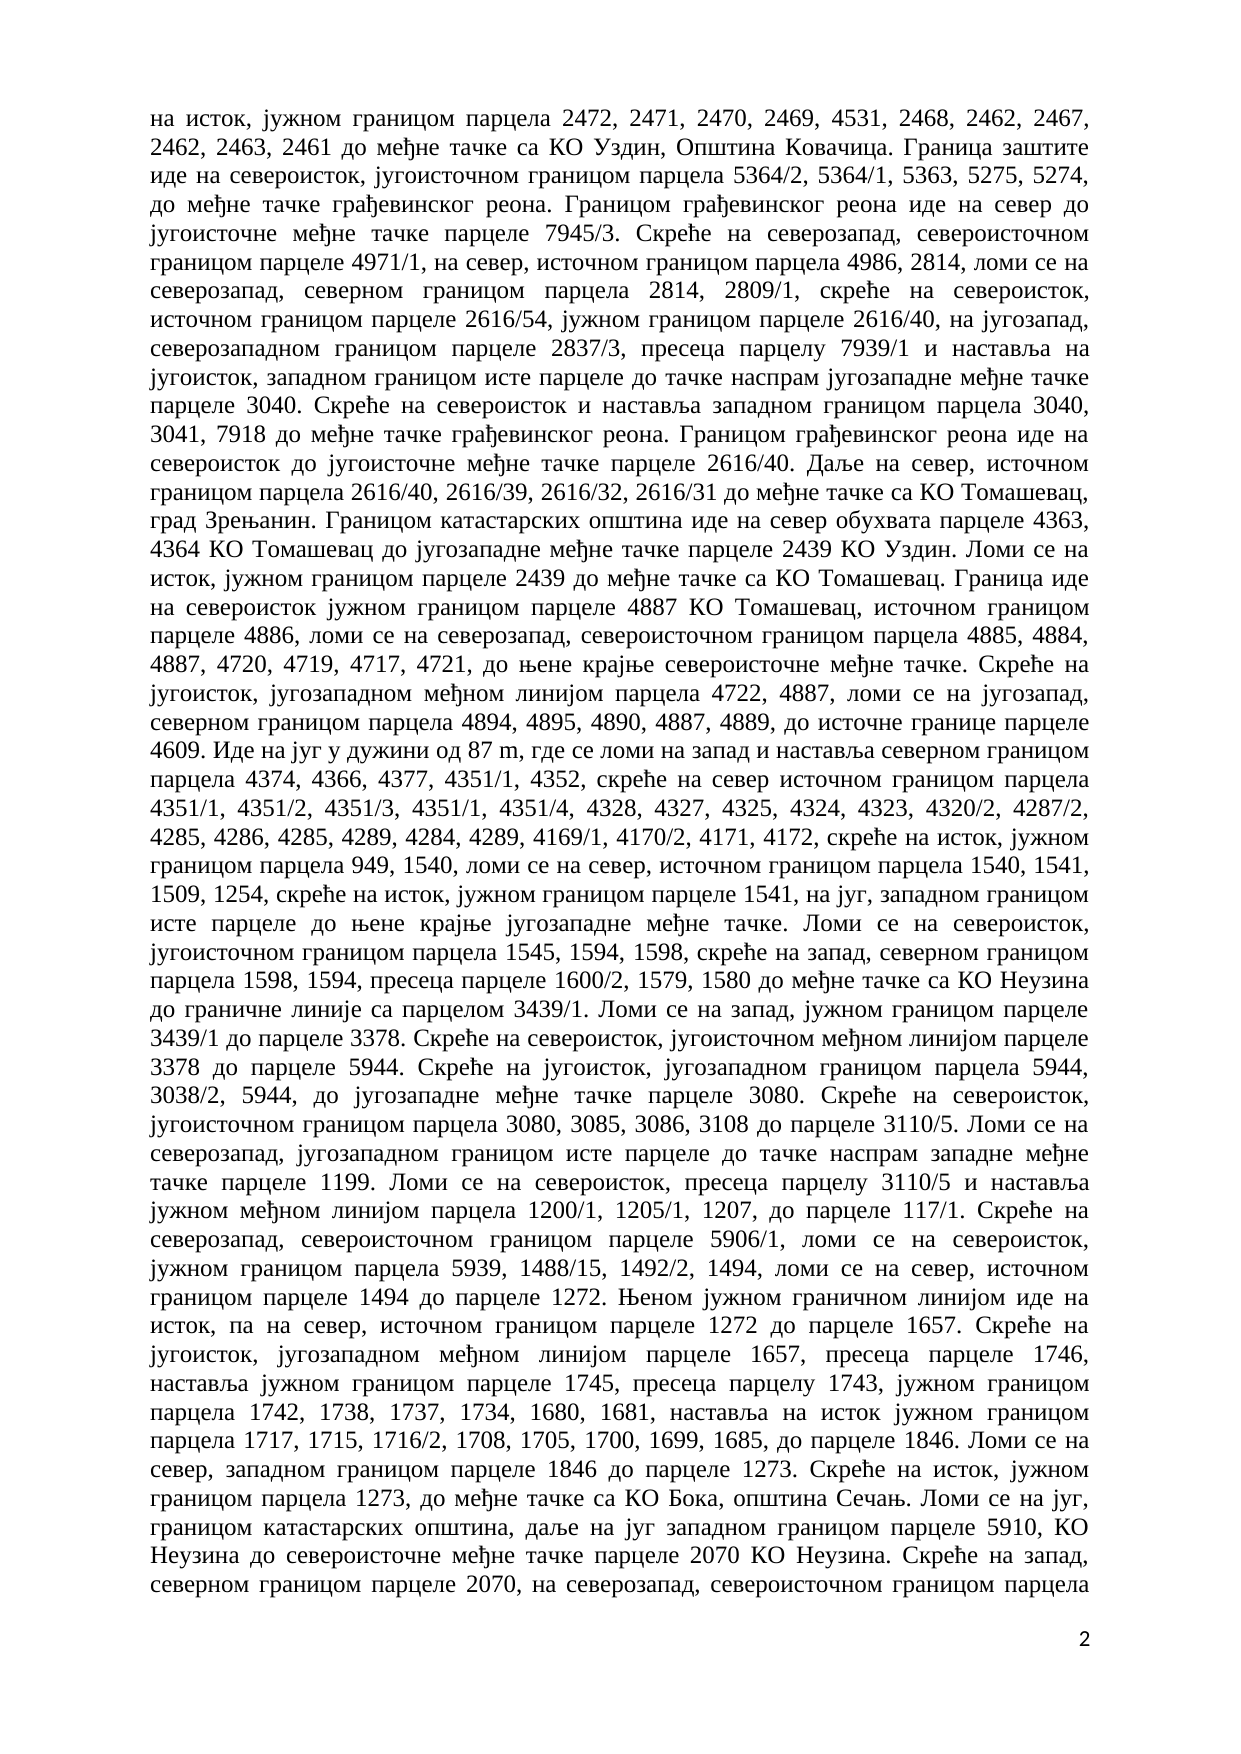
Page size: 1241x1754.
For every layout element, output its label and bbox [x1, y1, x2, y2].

text [150, 103, 1090, 1598]
